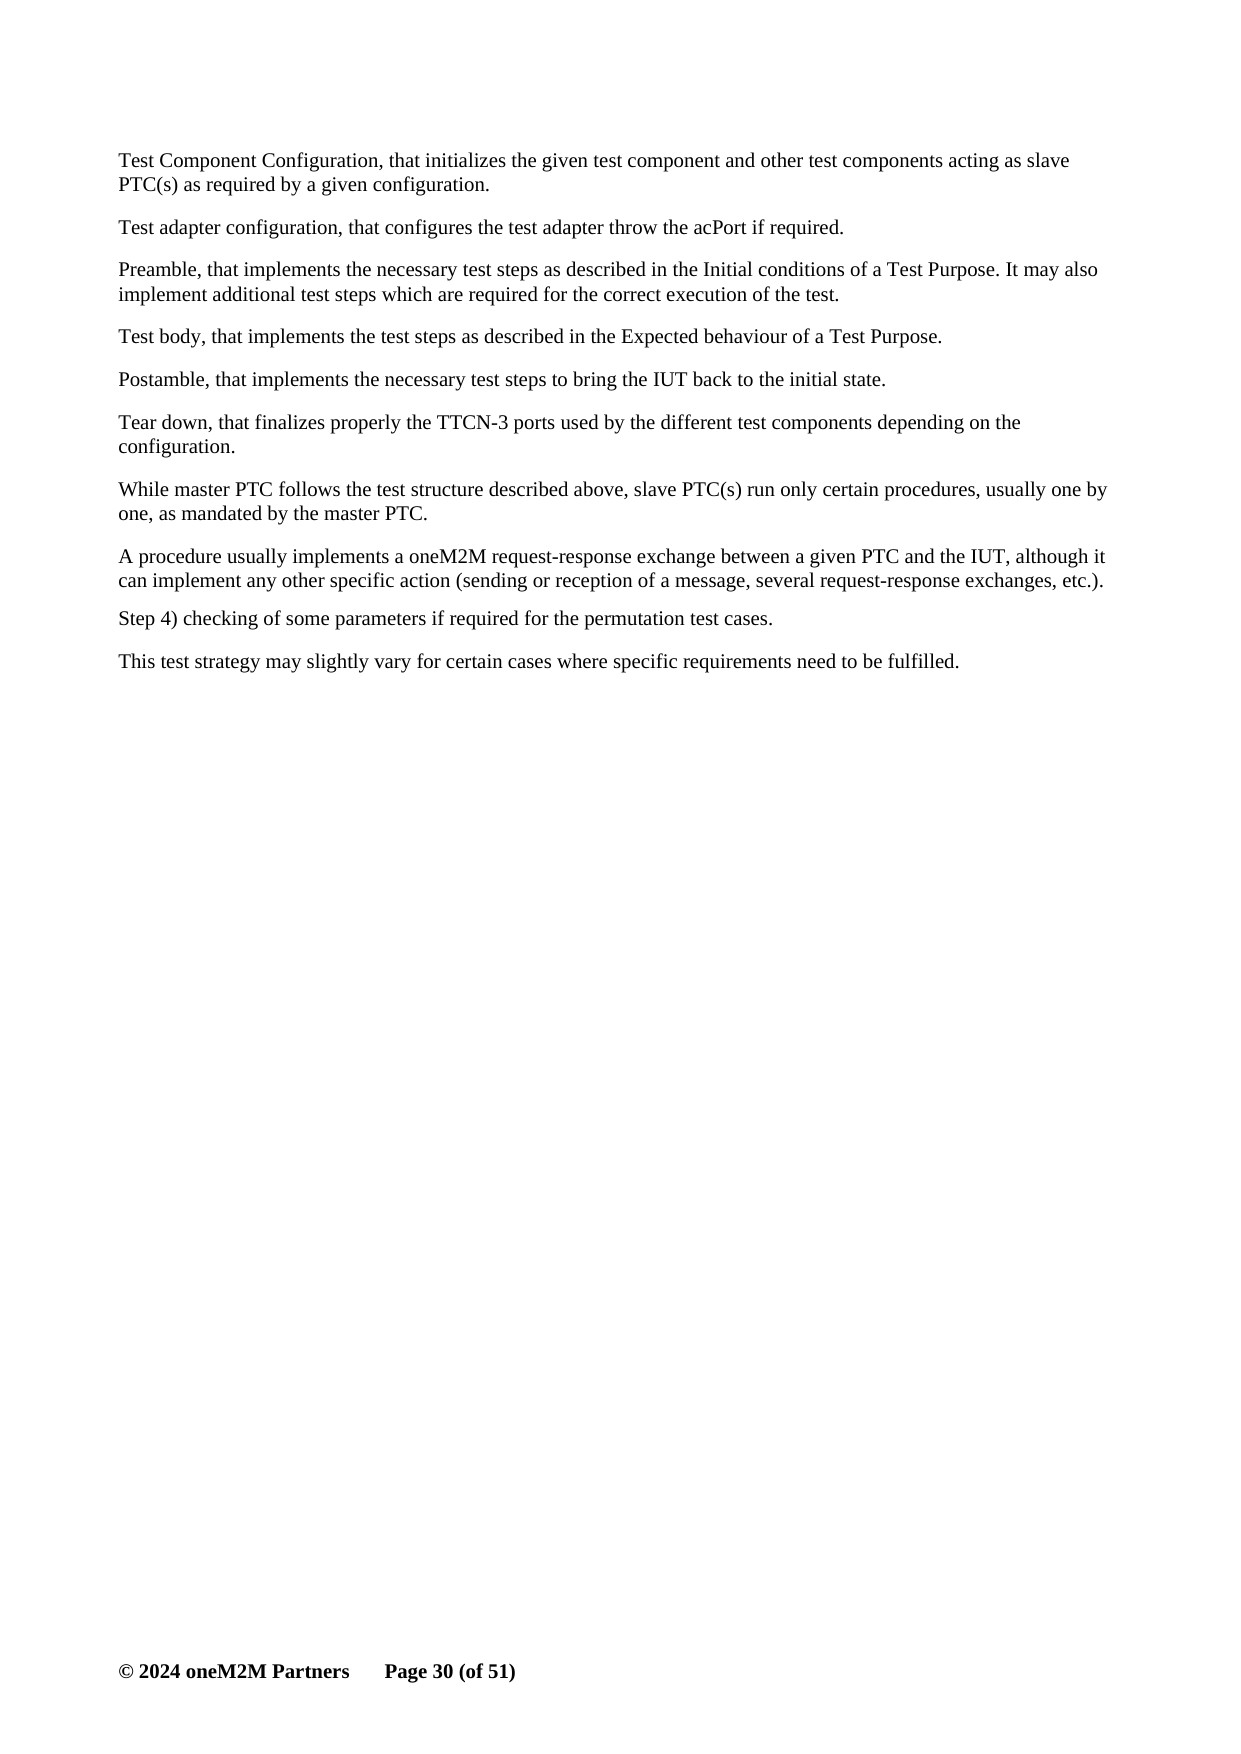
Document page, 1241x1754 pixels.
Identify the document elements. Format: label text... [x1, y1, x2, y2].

text A procedure usually implements a oneM2M request-response exchange between a given PTC and the IUT, although it can implement any other specific action (sending or reception of a message, several request-response exchanges, etc.). [118, 544, 1122, 592]
